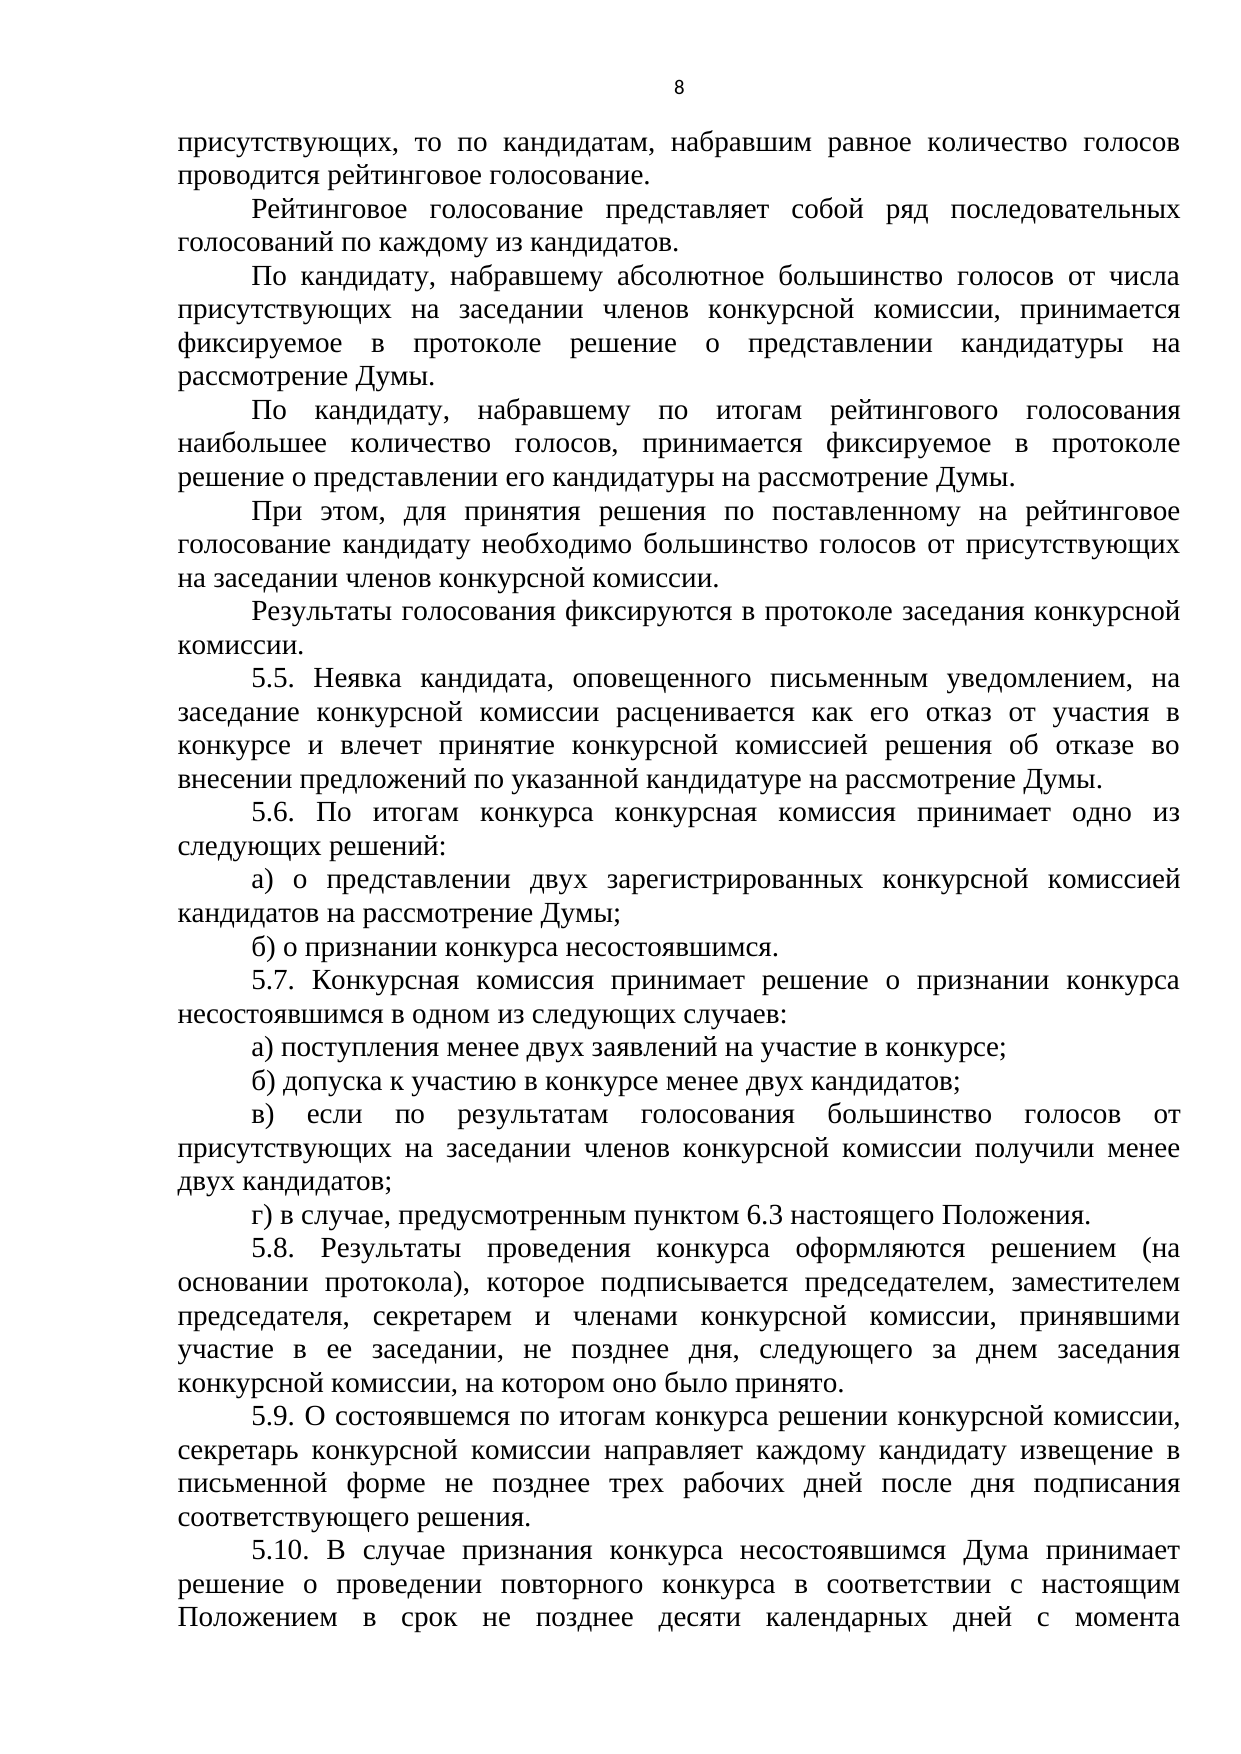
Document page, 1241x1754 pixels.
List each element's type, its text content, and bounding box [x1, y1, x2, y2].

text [177, 1532, 1181, 1633]
text По кандидату, набравшему по итогам рейтингового голосования наибольшее количество голосов, принимается фиксируемое в протоколе решение о представлении его кандидатуры на рассмотрение Думы. [177, 392, 1181, 493]
text а) о представлении двух зарегистрированных конкурсной комиссией кандидатов на рассмотрение Думы; [177, 862, 1181, 929]
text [177, 124, 1181, 191]
text При этом, для принятия решения по поставленному на рейтинговое голосование кандидату необходимо большинство голосов от присутствующих на заседании членов конкурсной комиссии. [177, 493, 1181, 593]
text Рейтинговое голосование представляет собой ряд последовательных голосований по каждому из кандидатов. [177, 191, 1181, 258]
text г) в случае, предусмотренным пунктом 6.3 настоящего Положения. [177, 1197, 1181, 1231]
text 5.5. Неявка кандидата, оповещенного письменным уведомлением, на заседание конкурсной комиссии расценивается как его отказ от участия в конкурсе и влечет принятие конкурсной комиссией решения об отказе во внесении предложений по указанной кандидатуре на рассмотрение Думы. [177, 660, 1181, 794]
text б) допуска к участию в конкурсе менее двух кандидатов; [177, 1063, 1181, 1096]
text 5.9. О состоявшемся по итогам конкурса решении конкурсной комиссии, секретарь конкурсной комиссии направляет каждому кандидату извещение в письменной форме не позднее трех рабочих дней после дня подписания соответствующего решения. [177, 1398, 1181, 1532]
text в) если по результатам голосования большинство голосов от присутствующих на заседании членов конкурсной комиссии получили менее двух кандидатов; [177, 1096, 1181, 1197]
text 5.6. По итогам конкурса конкурсная комиссия принимает одно из следующих решений: [177, 794, 1181, 862]
text б) о признании конкурса несостоявшимся. [177, 929, 1181, 962]
text 5.7. Конкурсная комиссия принимает решение о признании конкурса несостоявшимся в одном из следующих случаев: [177, 962, 1181, 1029]
text Результаты голосования фиксируются в протоколе заседания конкурсной комиссии. [177, 593, 1181, 660]
text 5.8. Результаты проведения конкурса оформляются решением (на основании протокола), которое подписывается председателем, заместителем председателя, секретарем и членами конкурсной комиссии, принявшими участие в ее заседании, не позднее дня, следующего за днем заседания конкурсной комиссии, на котором оно было принято. [177, 1231, 1181, 1398]
text По кандидату, набравшему абсолютное большинство голосов от числа присутствующих на заседании членов конкурсной комиссии, принимается фиксируемое в протоколе решение о представлении кандидатуры на рассмотрение Думы. [177, 258, 1181, 392]
text а) поступления менее двух заявлений на участие в конкурсе; [177, 1029, 1181, 1063]
